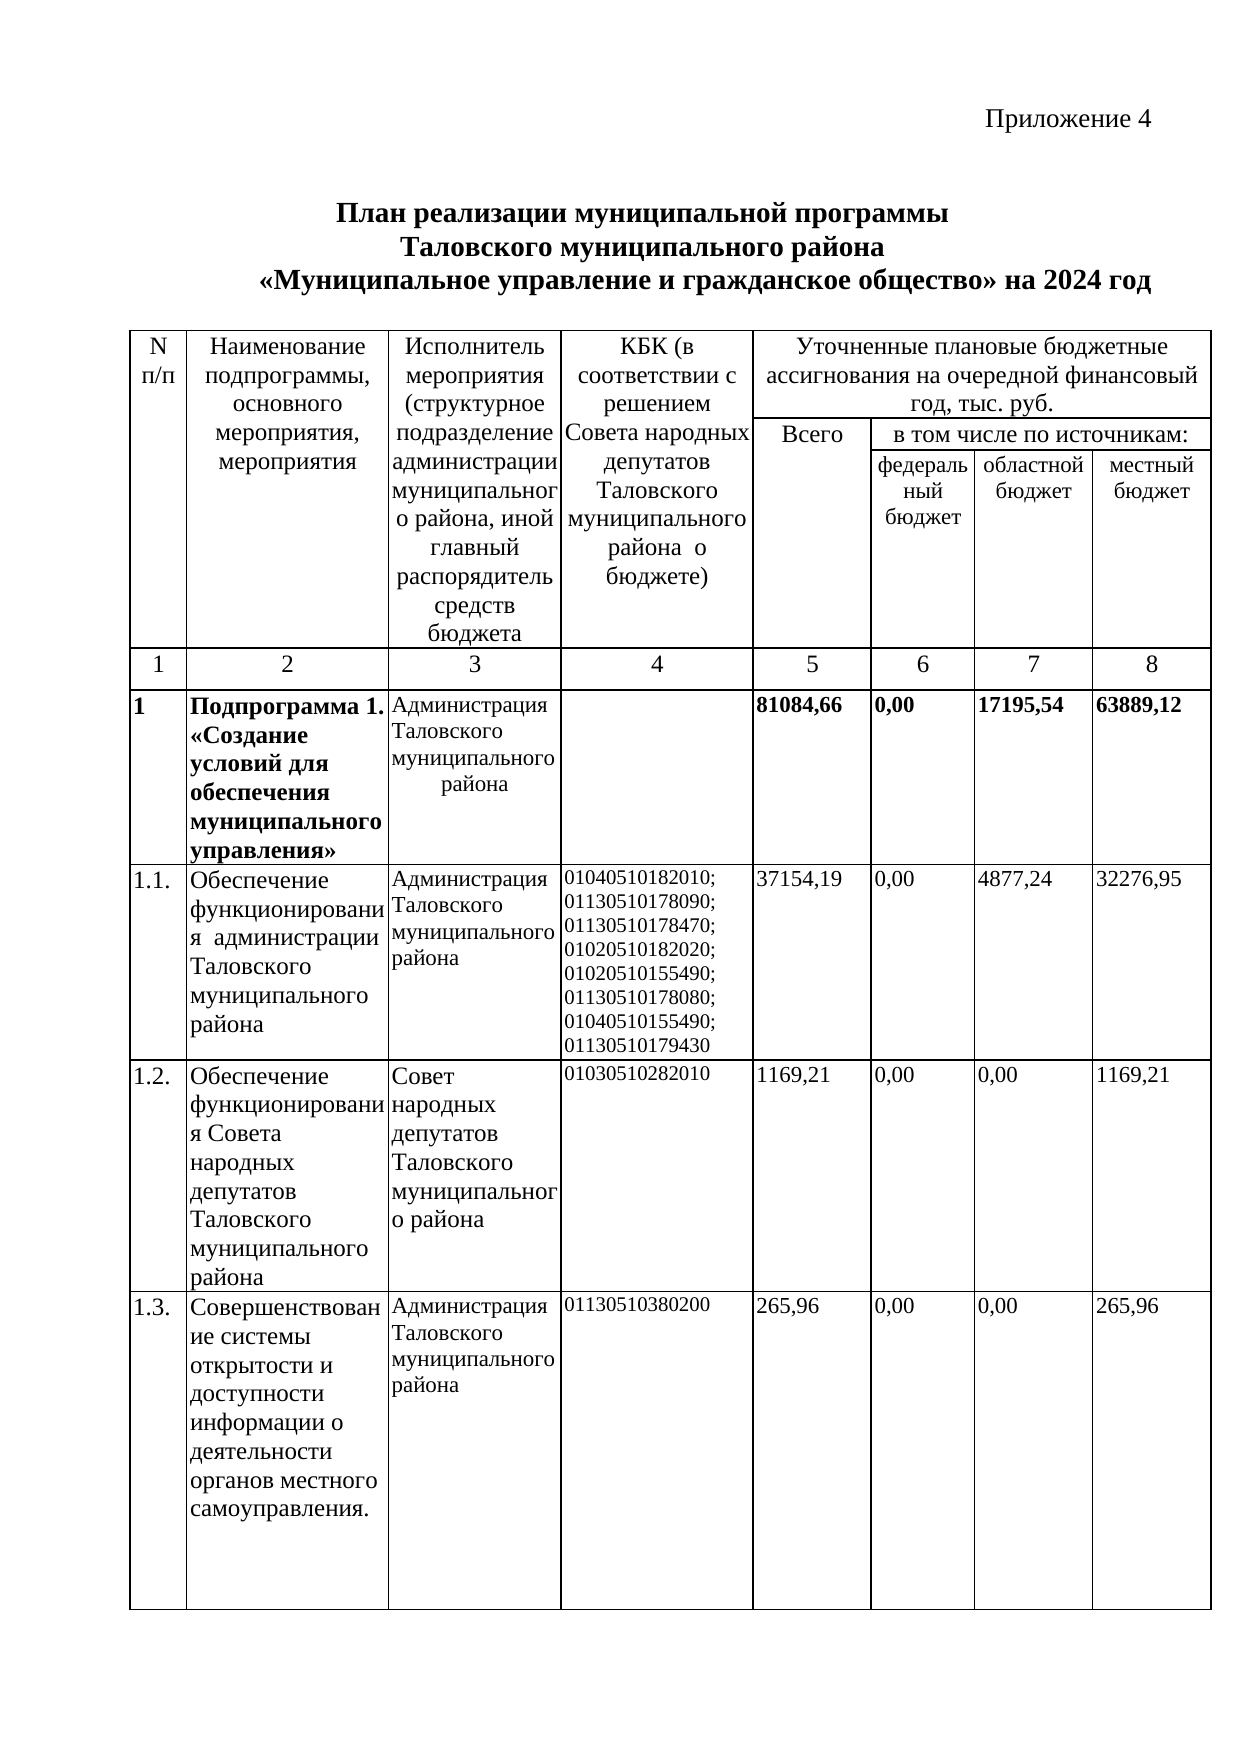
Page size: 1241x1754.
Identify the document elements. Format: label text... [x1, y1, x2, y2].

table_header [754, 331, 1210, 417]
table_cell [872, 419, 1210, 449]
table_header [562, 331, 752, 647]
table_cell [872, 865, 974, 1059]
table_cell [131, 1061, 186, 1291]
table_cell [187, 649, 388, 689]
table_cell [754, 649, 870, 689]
text Приложение 4 [133, 102, 1152, 133]
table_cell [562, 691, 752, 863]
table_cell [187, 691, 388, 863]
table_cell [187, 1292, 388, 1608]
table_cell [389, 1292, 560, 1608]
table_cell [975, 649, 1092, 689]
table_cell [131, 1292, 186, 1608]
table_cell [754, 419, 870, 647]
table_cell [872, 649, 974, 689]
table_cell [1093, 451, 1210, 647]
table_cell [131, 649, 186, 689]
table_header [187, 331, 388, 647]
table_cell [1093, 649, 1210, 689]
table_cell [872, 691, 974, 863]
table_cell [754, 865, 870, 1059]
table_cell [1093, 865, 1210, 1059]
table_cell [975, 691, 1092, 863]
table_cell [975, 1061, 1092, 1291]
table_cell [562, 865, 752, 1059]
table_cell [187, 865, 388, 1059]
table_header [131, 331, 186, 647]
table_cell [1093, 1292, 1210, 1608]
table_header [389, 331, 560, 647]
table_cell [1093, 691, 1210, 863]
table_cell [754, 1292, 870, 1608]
text Таловского муниципального района [133, 229, 1152, 262]
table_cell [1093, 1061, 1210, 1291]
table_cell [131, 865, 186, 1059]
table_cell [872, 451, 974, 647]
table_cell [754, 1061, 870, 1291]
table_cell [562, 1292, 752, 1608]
text План реализации муниципальной программы [133, 195, 1152, 229]
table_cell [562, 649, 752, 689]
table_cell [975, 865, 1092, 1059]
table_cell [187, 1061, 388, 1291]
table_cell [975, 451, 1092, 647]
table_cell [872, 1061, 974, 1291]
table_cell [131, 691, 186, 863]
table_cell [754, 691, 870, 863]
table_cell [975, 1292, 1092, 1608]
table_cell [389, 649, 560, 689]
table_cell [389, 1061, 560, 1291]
text «Муниципальное управление и гражданское общество» на 2024 год [133, 262, 1152, 296]
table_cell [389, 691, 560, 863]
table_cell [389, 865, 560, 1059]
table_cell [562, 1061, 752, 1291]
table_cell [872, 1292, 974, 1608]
